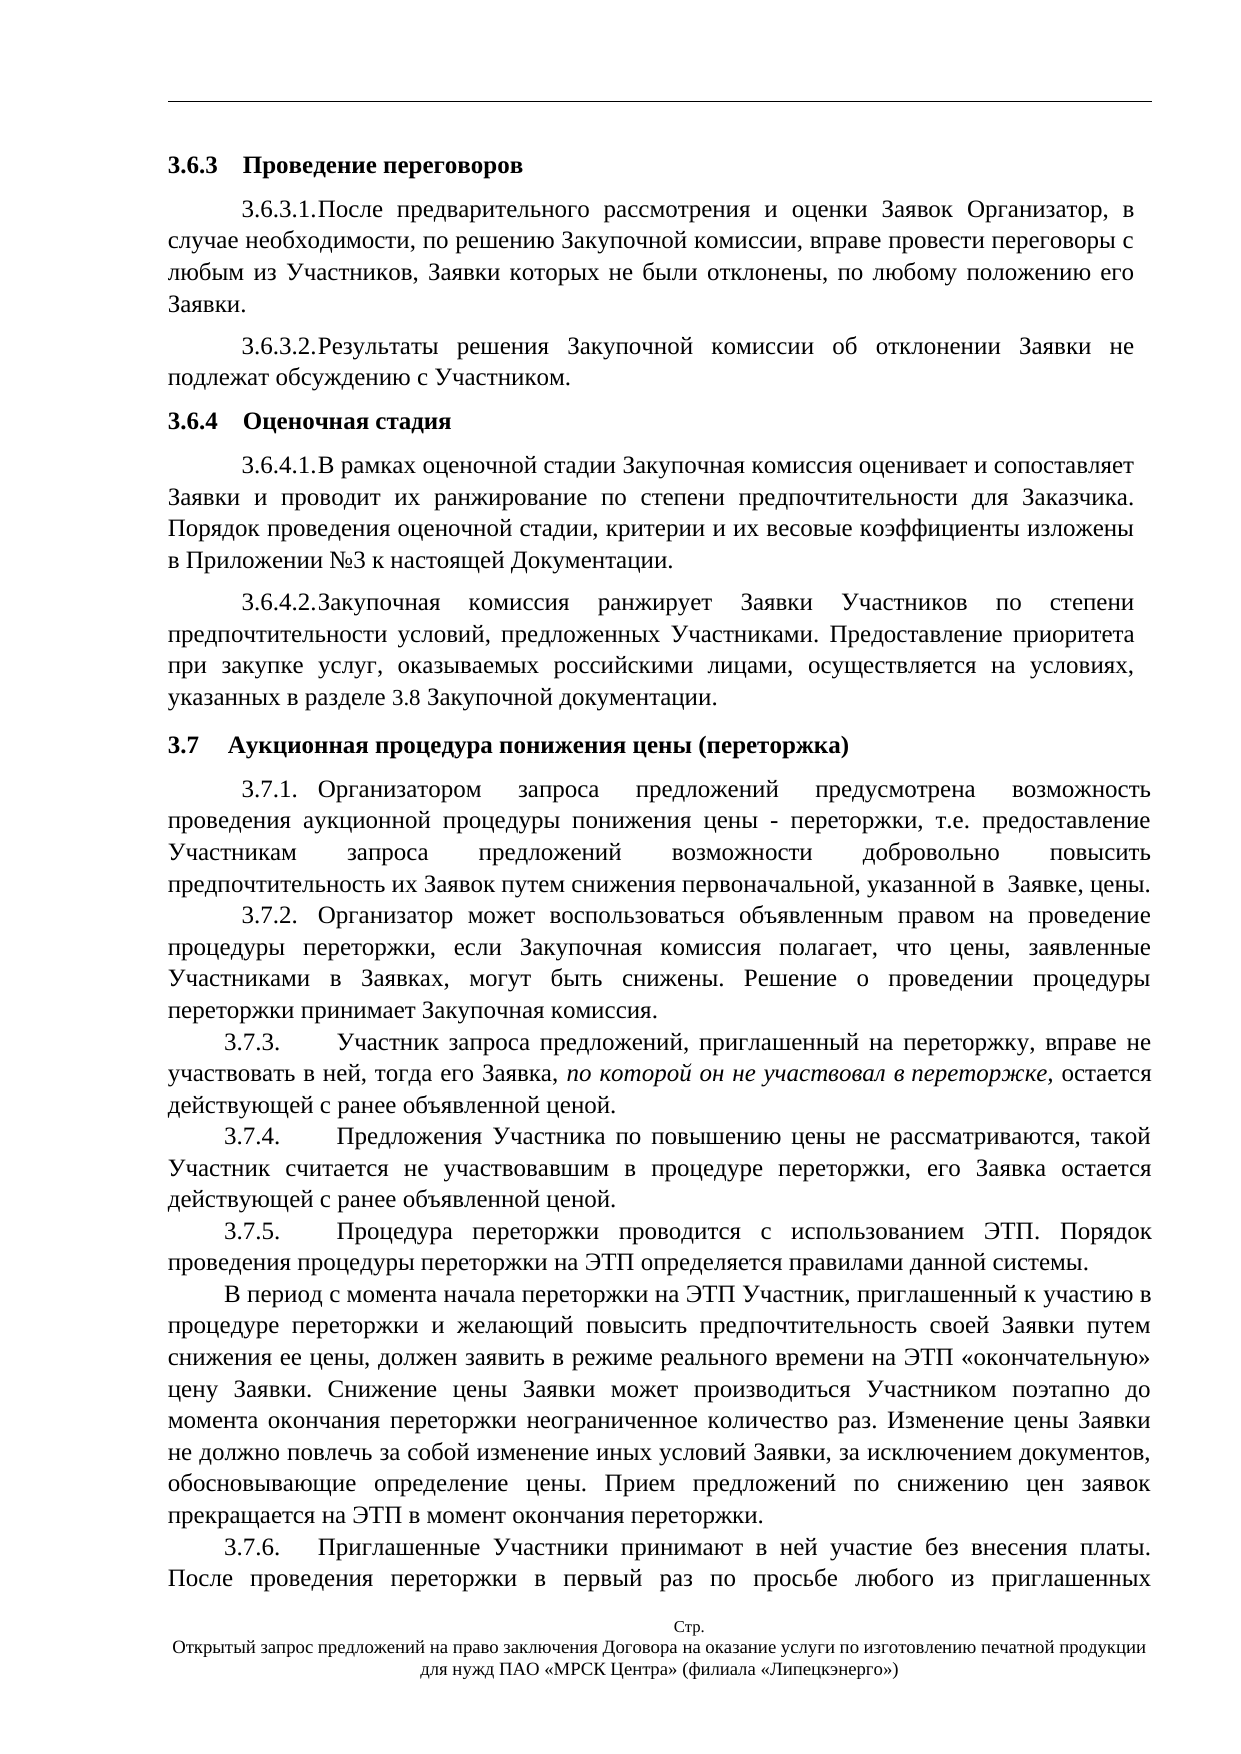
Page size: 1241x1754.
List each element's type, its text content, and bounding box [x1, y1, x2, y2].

list Результаты решения Закупочной комиссии об отклонении Заявки не подлежат обсуждению с Участником. [168, 331, 1135, 391]
subtitle Оценочная стадия [168, 406, 1152, 435]
subtitle Аукционная процедура понижения цены (переторжка) [168, 730, 1152, 759]
text В период с момента начала переторжки на ЭТП Участник, приглашенный к участию в процедуре переторжки и желающий повысить предпочтительность своей Заявки путем снижения ее цены, должен заявить в режиме реального времени на ЭТП «окончательную» цену Заявки. Снижение цены Заявки может производиться Участником поэтапно до момента окончания переторжки неограниченное количество раз. Изменение цены Заявки не должно повлечь за собой изменение иных условий Заявки, за исключением документов, обосновывающие определение цены. Прием предложений по снижению цен заявок прекращается на ЭТП в момент окончания переторжки. [168, 1279, 1152, 1529]
list В рамках оценочной стадии Закупочная комиссия оценивает и сопоставляет Заявки и проводит их ранжирование по степени предпочтительности для Заказчика. Порядок проведения оценочной стадии, критерии и их весовые коэффициенты изложены в Приложении №3 к настоящей Документации. [168, 450, 1135, 574]
list После предварительного рассмотрения и оценки Заявок Организатор, в случае необходимости, по решению Закупочной комиссии, вправе провести переговоры с любым из Участников, Заявки которых не были отклонены, по любому положению его Заявки. [168, 194, 1135, 317]
list Предложения Участника по повышению цены не рассматриваются, такой Участник считается не участвовавшим в процедуре переторжки, его Заявка остается действующей с ранее объявленной ценой. [168, 1121, 1152, 1213]
subtitle Проведение переговоров [168, 150, 1152, 179]
list Участник запроса предложений, приглашенный на переторжку, вправе не участвовать в ней, тогда его Заявка, по которой он не участвовал в переторжке, остается действующей с ранее объявленной ценой. [168, 1027, 1152, 1118]
list Организатор может воспользоваться объявленным правом на проведение процедуры переторжки, если Закупочная комиссия полагает, что цены, заявленные Участниками в Заявках, могут быть снижены. Решение о проведении процедуры переторжки принимает Закупочная комиссия. [168, 900, 1152, 1024]
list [168, 1532, 1152, 1592]
list Организатором запроса предложений предусмотрена возможность проведения аукционной процедуры понижения цены - переторжки, т.е. предоставление Участникам запроса предложений возможности добровольно повысить предпочтительность их Заявок путем снижения первоначальной, указанной в Заявке, цены. [168, 774, 1152, 897]
list Закупочная комиссия ранжирует Заявки Участников по степени предпочтительности условий, предложенных Участниками. Предоставление приоритета при закупке услуг, оказываемых российскими лицами, осуществляется на условиях, указанных в разделе 3.8 Закупочной документации. [168, 587, 1135, 711]
list Процедура переторжки проводится с использованием ЭТП. Порядок проведения процедуры переторжки на ЭТП определяется правилами данной системы. [168, 1216, 1152, 1276]
